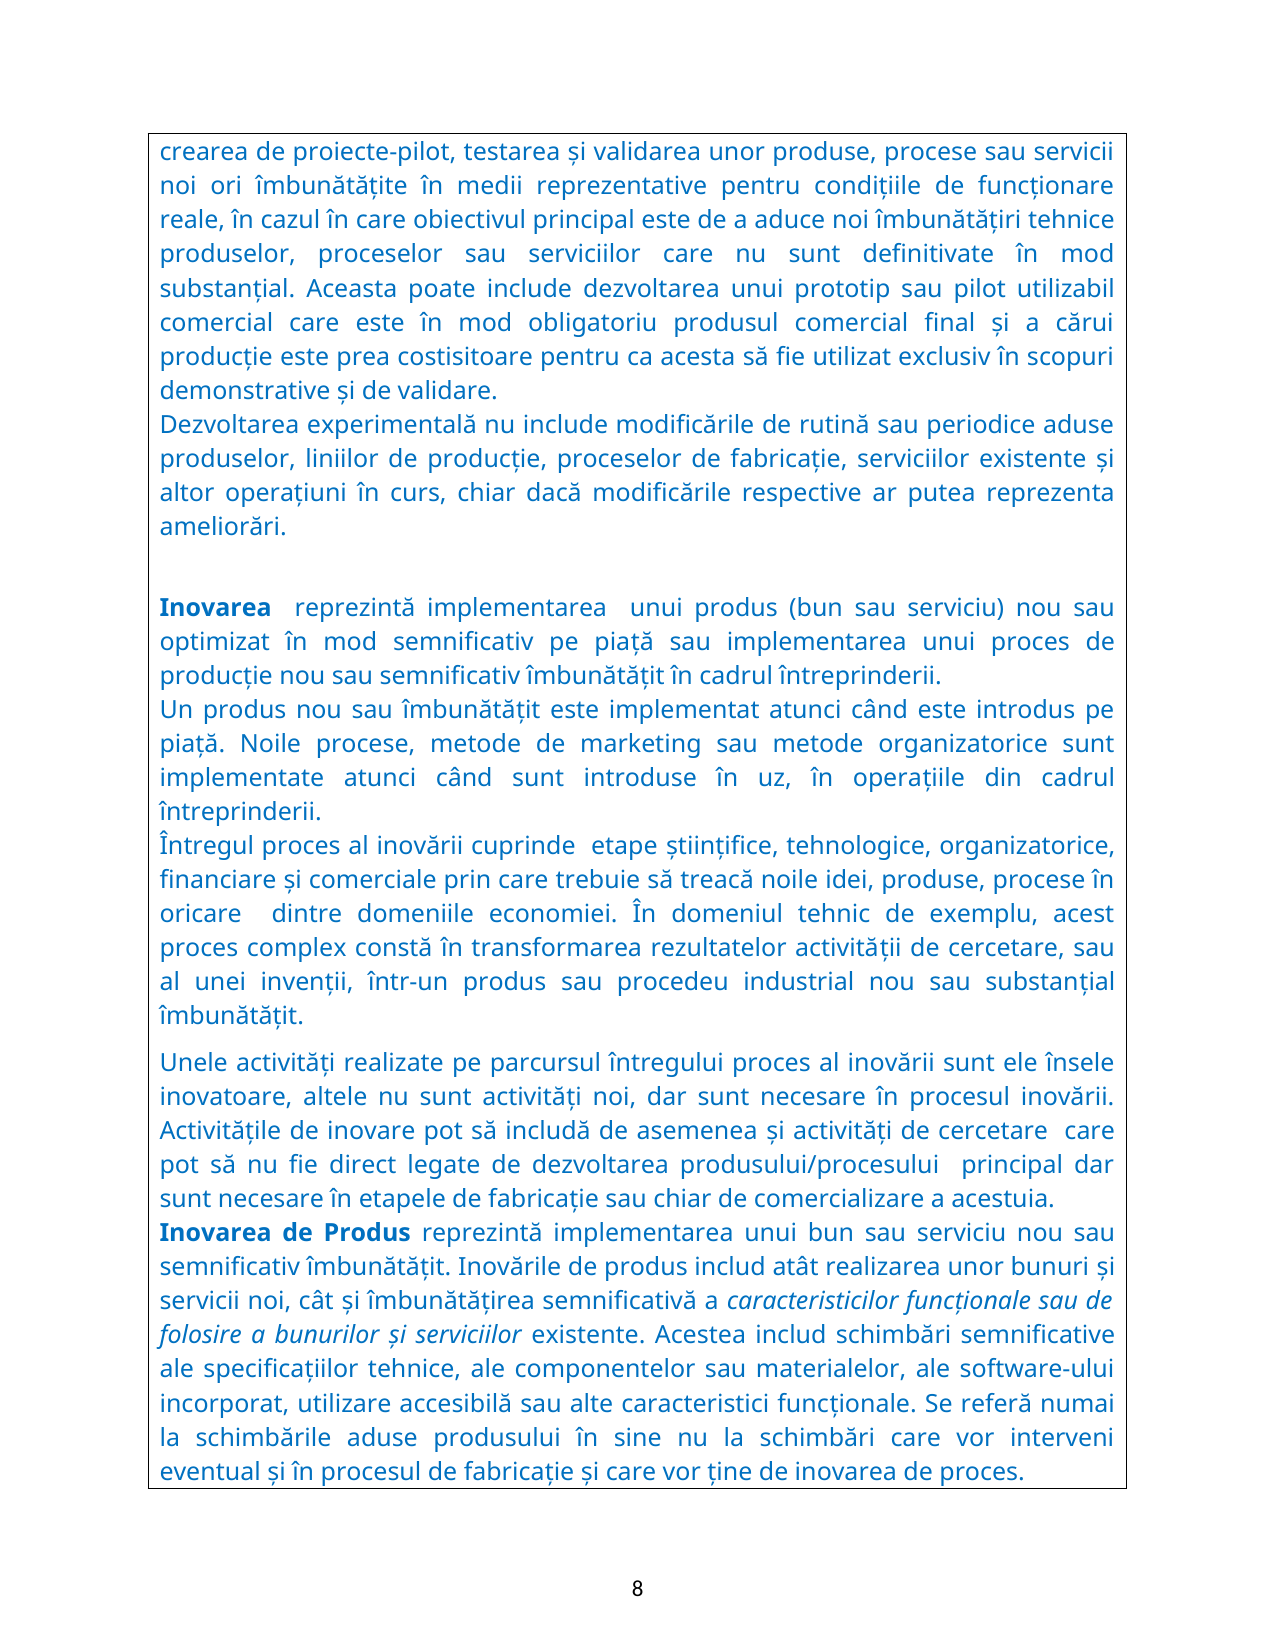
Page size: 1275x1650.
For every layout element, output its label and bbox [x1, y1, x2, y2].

table_header [149, 134, 1126, 1487]
